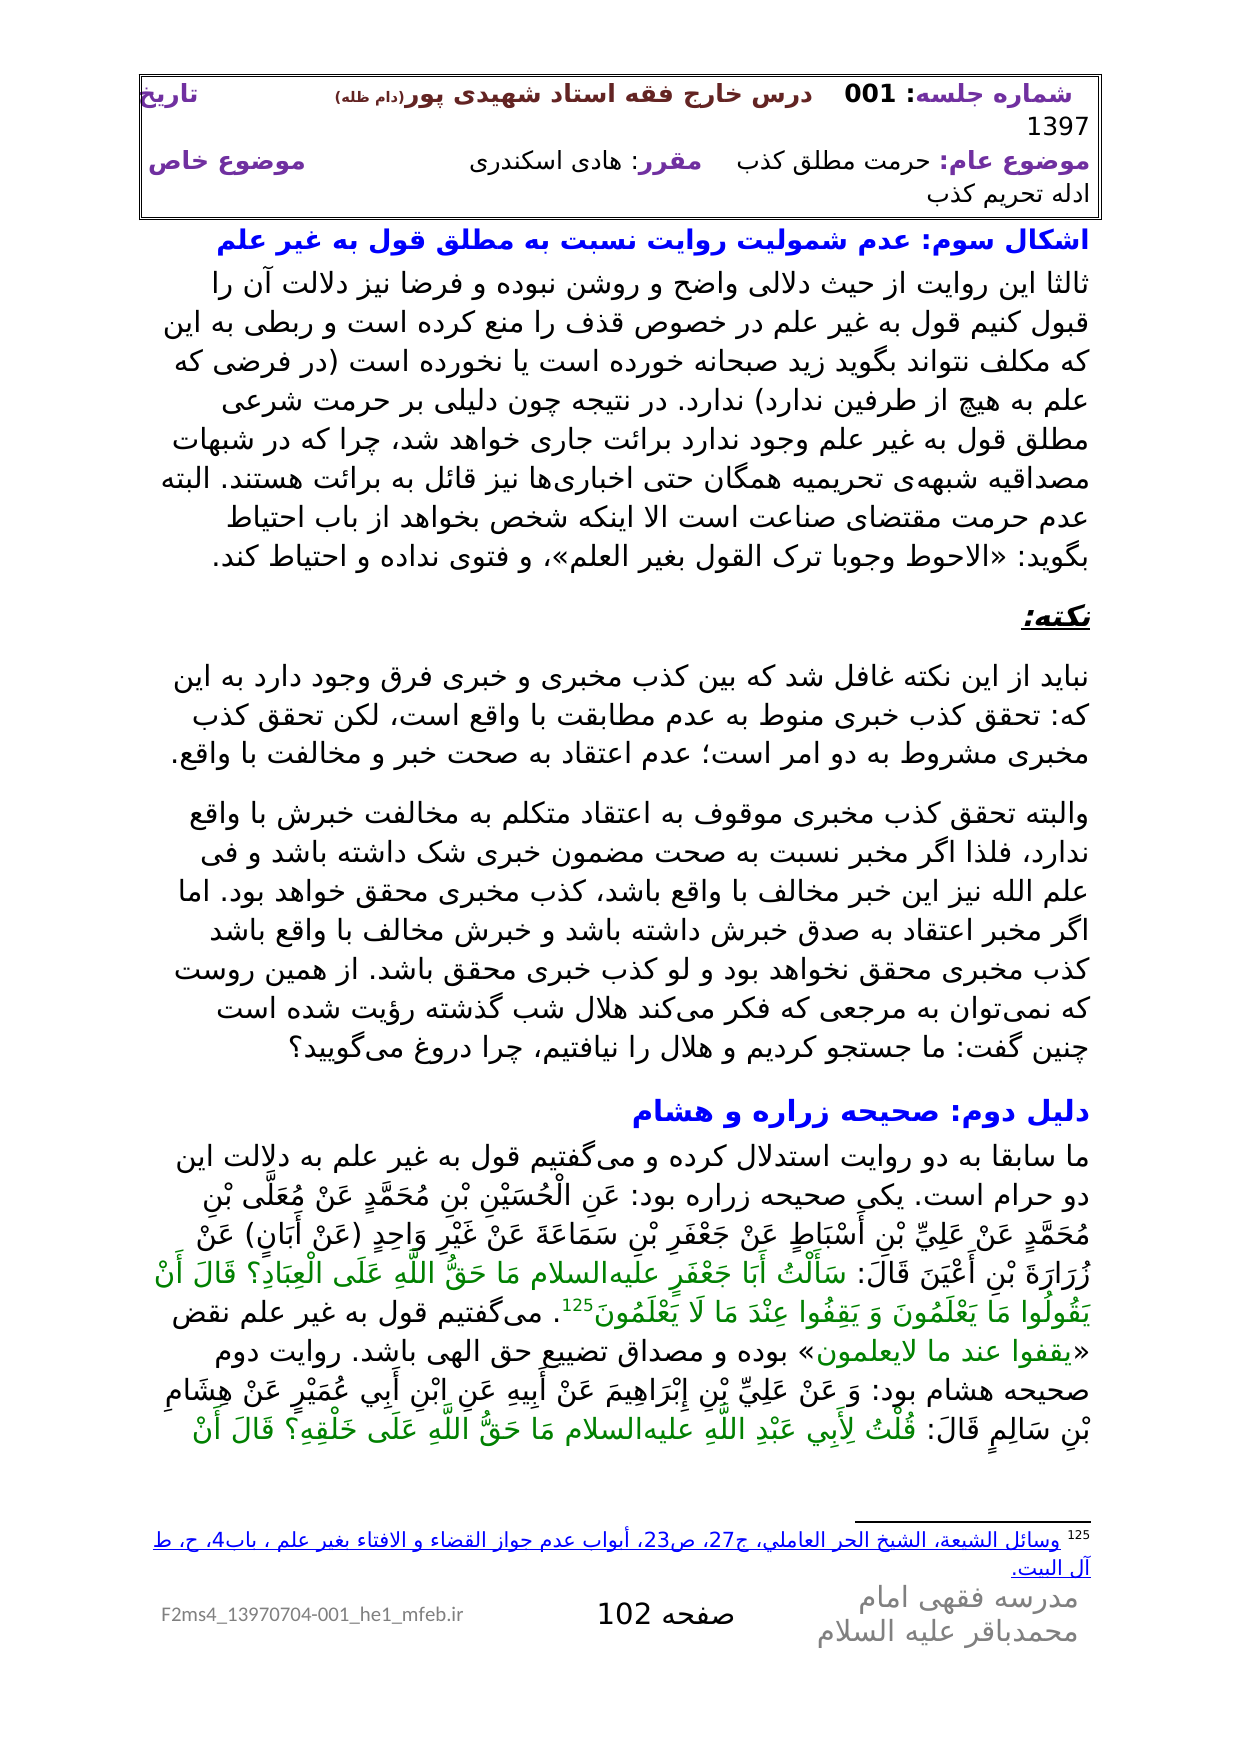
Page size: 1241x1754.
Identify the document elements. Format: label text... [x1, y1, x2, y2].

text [150, 1139, 1090, 1446]
text نکته: [150, 599, 1090, 633]
text والبته تحقق کذب مخبری موقوف به اعتقاد متکلم به مخالفت خبرش با واقع ندارد، فلذا اگر مخبر نسبت به صحت مضمون خبری شک داشته باشد و فی علم الله نیز این خبر مخالف با واقع باشد، کذب مخبری محقق خواهد بود. اما اگر مخبر اعتقاد به صدق خبرش داشته باشد و خبرش مخالف با واقع باشد کذب مخبری محقق نخواهد بود و لو کذب خبری محقق باشد. از همین روست که نمی‌توان به مرجعی که فکر می‌‌کند هلال شب گذشته رؤیت شده است چنین گفت: ما جستجو کردیم و هلال را نیافتیم، چرا دروغ می‌‌گویید؟ [150, 797, 1090, 1064]
subtitle دلیل دوم: صحیحه زراره و هشام [150, 1094, 1090, 1128]
text ثالثا این روایت از حیث دلالی واضح و روشن نبوده و فرضا نیز دلالت آن را قبول کنیم قول به غیر علم در خصوص قذف را منع کرده است و ربطی به این که مکلف نتواند بگوید زید صبحانه خورده است یا نخورده است (در فرضی که علم به هیچ از طرفین ندارد) ندارد. در نتیجه چون دلیلی بر حرمت شرعی مطلق قول به غیر علم وجود ندارد برائت جاری خواهد شد، چرا که در شبهات مصداقیه شبهه‌ی تحریمیه همگان حتی اخباری‌ها نیز قائل به برائت هستند. البته عدم حرمت مقتضای صناعت است الا اینکه شخص بخواهد از باب احتیاط بگوید: «الاحوط وجوبا ترک القول بغیر العلم»، و فتوی نداده و احتیاط کند. [150, 267, 1090, 573]
subtitle اشکال سوم: عدم شمولیت روایت نسبت به مطلق قول به غیر علم [150, 224, 1090, 256]
text نباید از این نکته غافل شد که بین کذب مخبری و خبری فرق وجود دارد به این که: تحقق کذب خبری منوط به عدم مطابقت با واقع است، لکن تحقق کذب مخبری مشروط به دو امر است؛ عدم اعتقاد به صحت خبر و مخالفت با واقع. [150, 659, 1090, 771]
